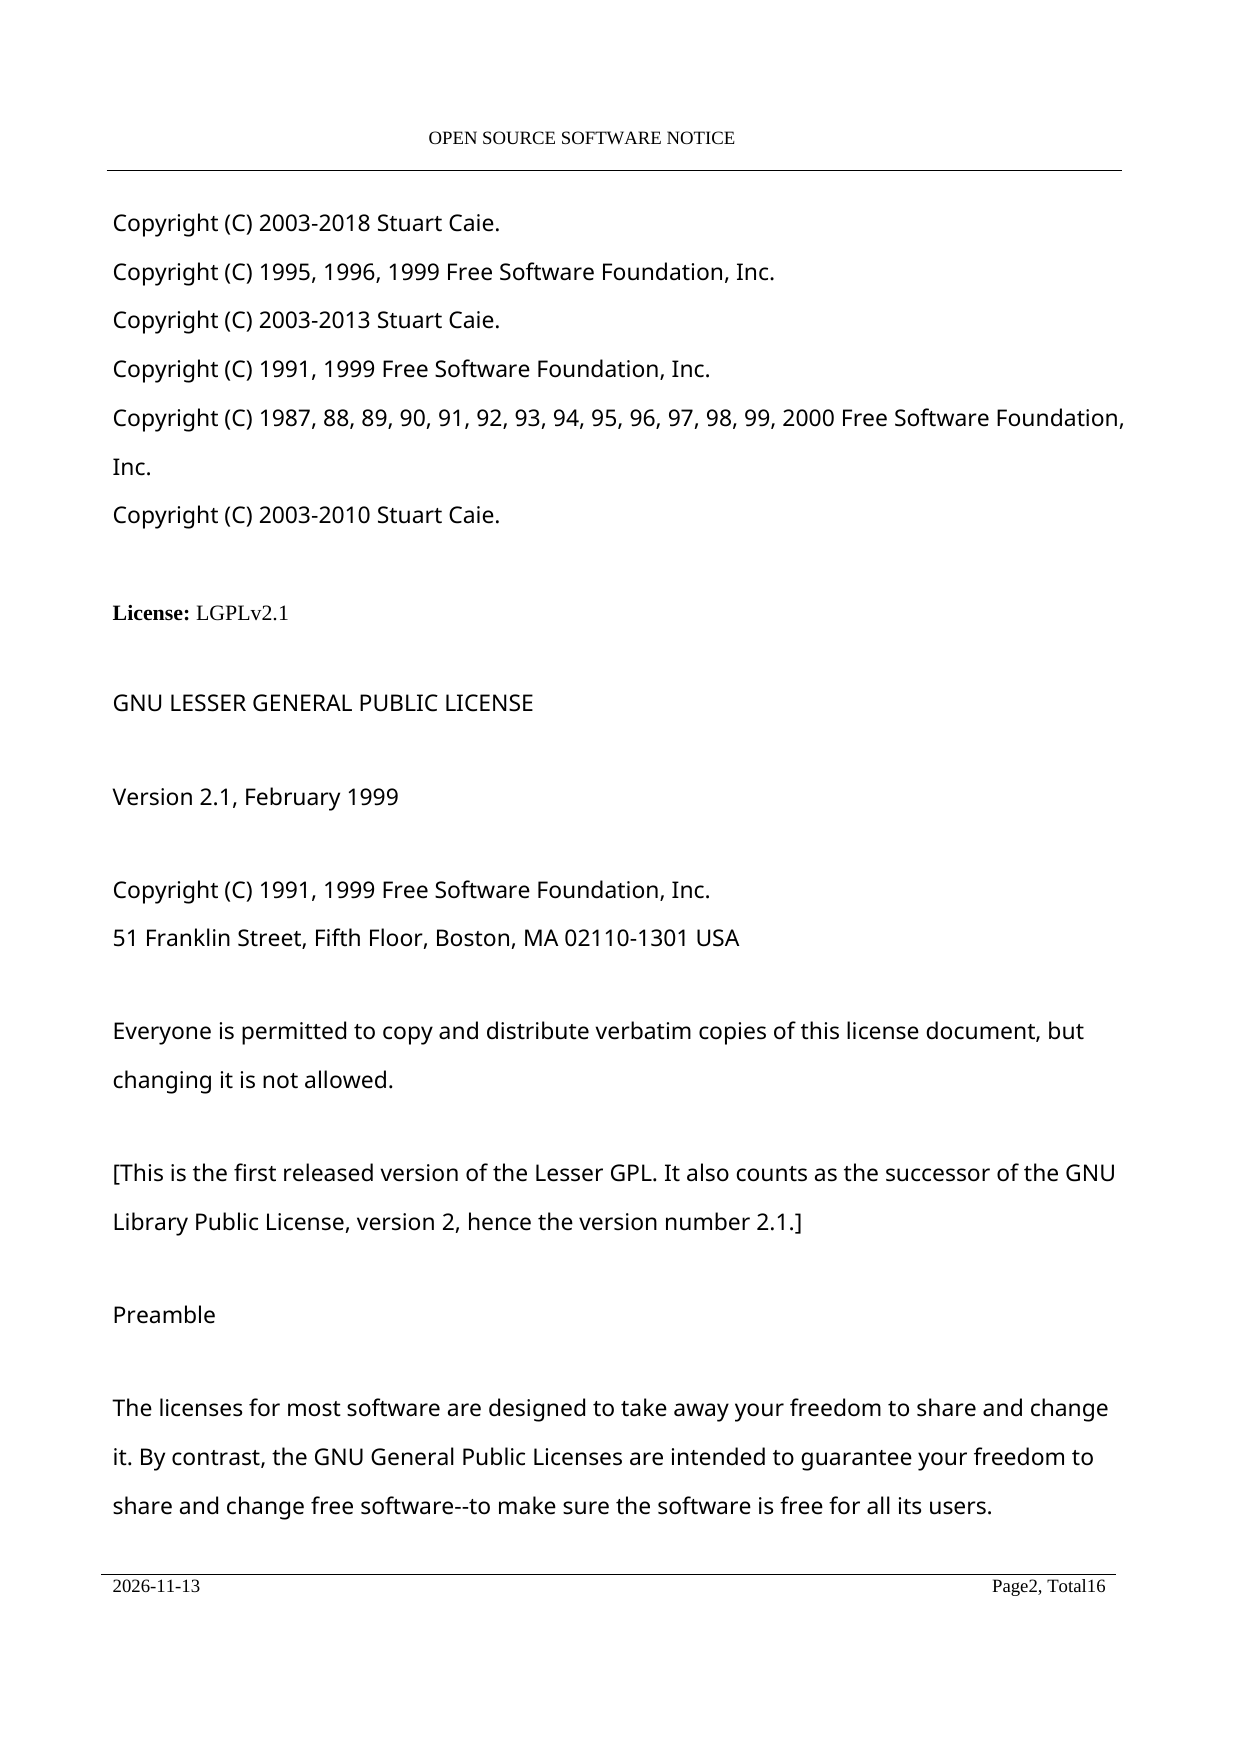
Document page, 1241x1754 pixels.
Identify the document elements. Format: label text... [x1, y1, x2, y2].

text GNU LESSER GENERAL PUBLIC LICENSE [112, 687, 1128, 719]
text Version 2.1, February 1999 [112, 780, 1128, 812]
text Everyone is permitted to copy and distribute verbatim copies of this license document, but changing it is not allowed. [112, 1014, 1128, 1096]
text [This is the first released version of the Lesser GPL. It also counts as the successor of the GNU Library Public License, version 2, hence the version number 2.1.] [112, 1156, 1128, 1238]
text License: LGPLv2.1 [112, 596, 1128, 629]
text Copyright (C) 1991, 1999 Free Software Foundation, Inc. [112, 873, 1128, 906]
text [112, 206, 1128, 580]
text The licenses for most software are designed to take away your freedom to share and change it. By contrast, the GNU General Public Licenses are intended to guarantee your freedom to share and change free software--to make sure the software is free for all its users. [112, 1392, 1128, 1522]
text Preamble [112, 1298, 1128, 1331]
text 51 Franklin Street, Fifth Floor, Boston, MA 02110-1301 USA [112, 921, 1128, 954]
